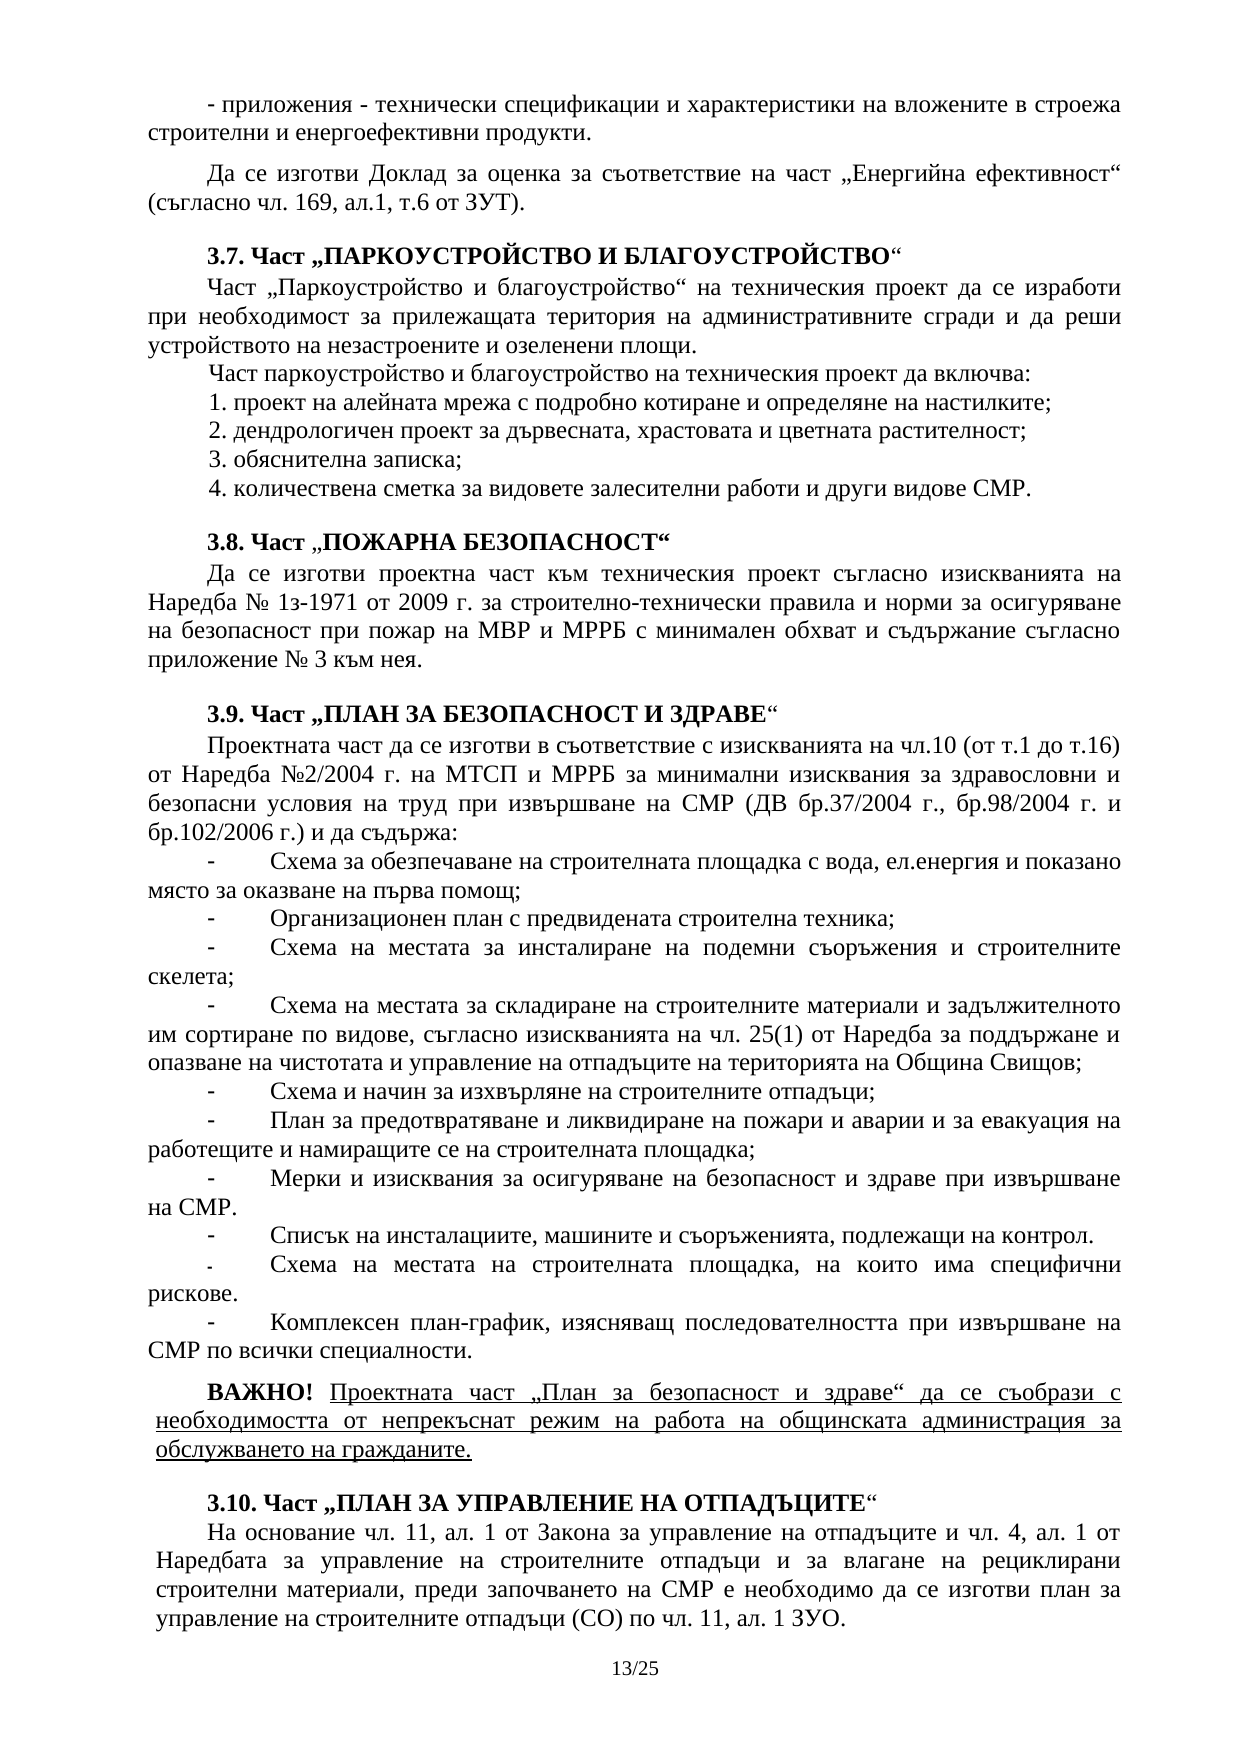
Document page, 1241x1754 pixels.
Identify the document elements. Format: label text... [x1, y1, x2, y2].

list Организационен план с предвидената строителна техника; [148, 903, 1122, 932]
list Схема на местата на строителната площадка, на които има специфични рискове. [148, 1249, 1122, 1307]
text Част „Паркоустройство и благоустройство“ на техническия проект да се изработи при необходимост за прилежащата територия на административните сгради и да реши устройството на незастроените и озеленени площи. [148, 272, 1122, 359]
text 3.9. Част „ПЛАН ЗА БЕЗОПАСНОСТ И ЗДРАВЕ“ [148, 699, 1122, 727]
text 1. проект на алейната мрежа с подробно котиране и определяне на настилките; [148, 387, 1122, 416]
list Списък на инсталациите, машините и съоръженията, подлежащи на контрол. [148, 1220, 1122, 1249]
text 3.8. Част „ПОЖАРНА БЕЗОПАСНОСТ“ [148, 527, 1122, 555]
text ВАЖНО! Проектната част „План за безопасност и здраве“ да се съобрази с необходимостта от непрекъснат режим на работа на общинската администрация за обслужването на гражданите. [155, 1377, 1122, 1431]
list Мерки и изисквания за осигуряване на безопасност и здраве при извършване на СМР. [148, 1163, 1122, 1220]
text На основание чл. 11, ал. 1 от Закона за управление на отпадъците и чл. 4, ал. 1 от Наредбата за управление на строителните отпадъци и за влагане на рециклирани строителни материали, преди започването на СМР е необходимо да се изготви план за управление на строителните отпадъци (СО) по чл. 11, ал. 1 ЗУО. [156, 1517, 1122, 1632]
list Схема и начин за изхвърляне на строителните отпадъци; [148, 1076, 1122, 1105]
text Да се изготви Доклад за оценка за съответствие на част „Енергийна ефективност“ (съгласно чл. 169, ал.1, т.6 от ЗУТ). [148, 159, 1122, 216]
list приложения - технически спецификации и характеристики на вложените в строежа строителни и енергоефективни продукти. [148, 89, 1122, 146]
text 3.7. Част „ПАРКОУСТРОЙСТВО И БЛАГОУСТРОЙСТВО“ [148, 241, 1122, 269]
text Да се изготви проектна част към техническия проект съгласно изискванията на Наредба № 1з-1971 от 2009 г. за строително-технически правила и норми за осигуряване на безопасност при пожар на МВР и МРРБ с минимален обхват и съдържание съгласно приложение № 3 към нея. [148, 558, 1122, 674]
list План за предотвратяване и ликвидиране на пожари и аварии и за евакуация на работещите и намиращите се на строителната площадка; [148, 1105, 1122, 1163]
text Част паркоустройство и благоустройство на техническия проект да включва: [148, 359, 1122, 387]
text 3. обяснителна записка; [148, 444, 1122, 473]
text 4. количествена сметка за видовете залесителни работи и други видове СМР. [148, 473, 1122, 502]
list Схема на местата за складиране на строителните материали и задължителното им сортиране по видове, съгласно изискванията на чл. 25(1) от Наредба за поддържане и опазване на чистотата и управление на отпадъците на територията на Община Свищов; [148, 990, 1122, 1076]
text ВАЖНО! Проектната част „План за безопасност и здраве“ да се съобрази с необходимостта от непрекъснат режим на работа на общинската администрация за обслужването на гражданите. [155, 1432, 1122, 1463]
text Проектната част да се изготви в съответствие с изискванията на чл.10 (от т.1 до т.16) от Наредба №2/2004 г. на МТСП и МРРБ за минимални изисквания за здравословни и безопасни условия на труд при извършване на СМР (ДВ бр.37/2004 г., бр.98/2004 г. и бр.102/2006 г.) и да съдържа: [148, 730, 1122, 846]
text 2. дендрологичен проект за дървесната, храстовата и цветната растителност; [148, 416, 1122, 444]
text 3.10. Част „ПЛАН ЗА УПРАВЛЕНИЕ НА ОТПАДЪЦИТЕ“ [207, 1488, 1122, 1517]
list Комплексен план-график, изясняващ последователността при извършване на СМР по всички специалности. [148, 1307, 1122, 1364]
list Схема на местата за инсталиране на подемни съоръжения и строителните скелета; [148, 932, 1122, 990]
list Схема за обезпечаване на строителната площадка с вода, ел.енергия и показано място за оказване на първа помощ; [148, 846, 1122, 903]
